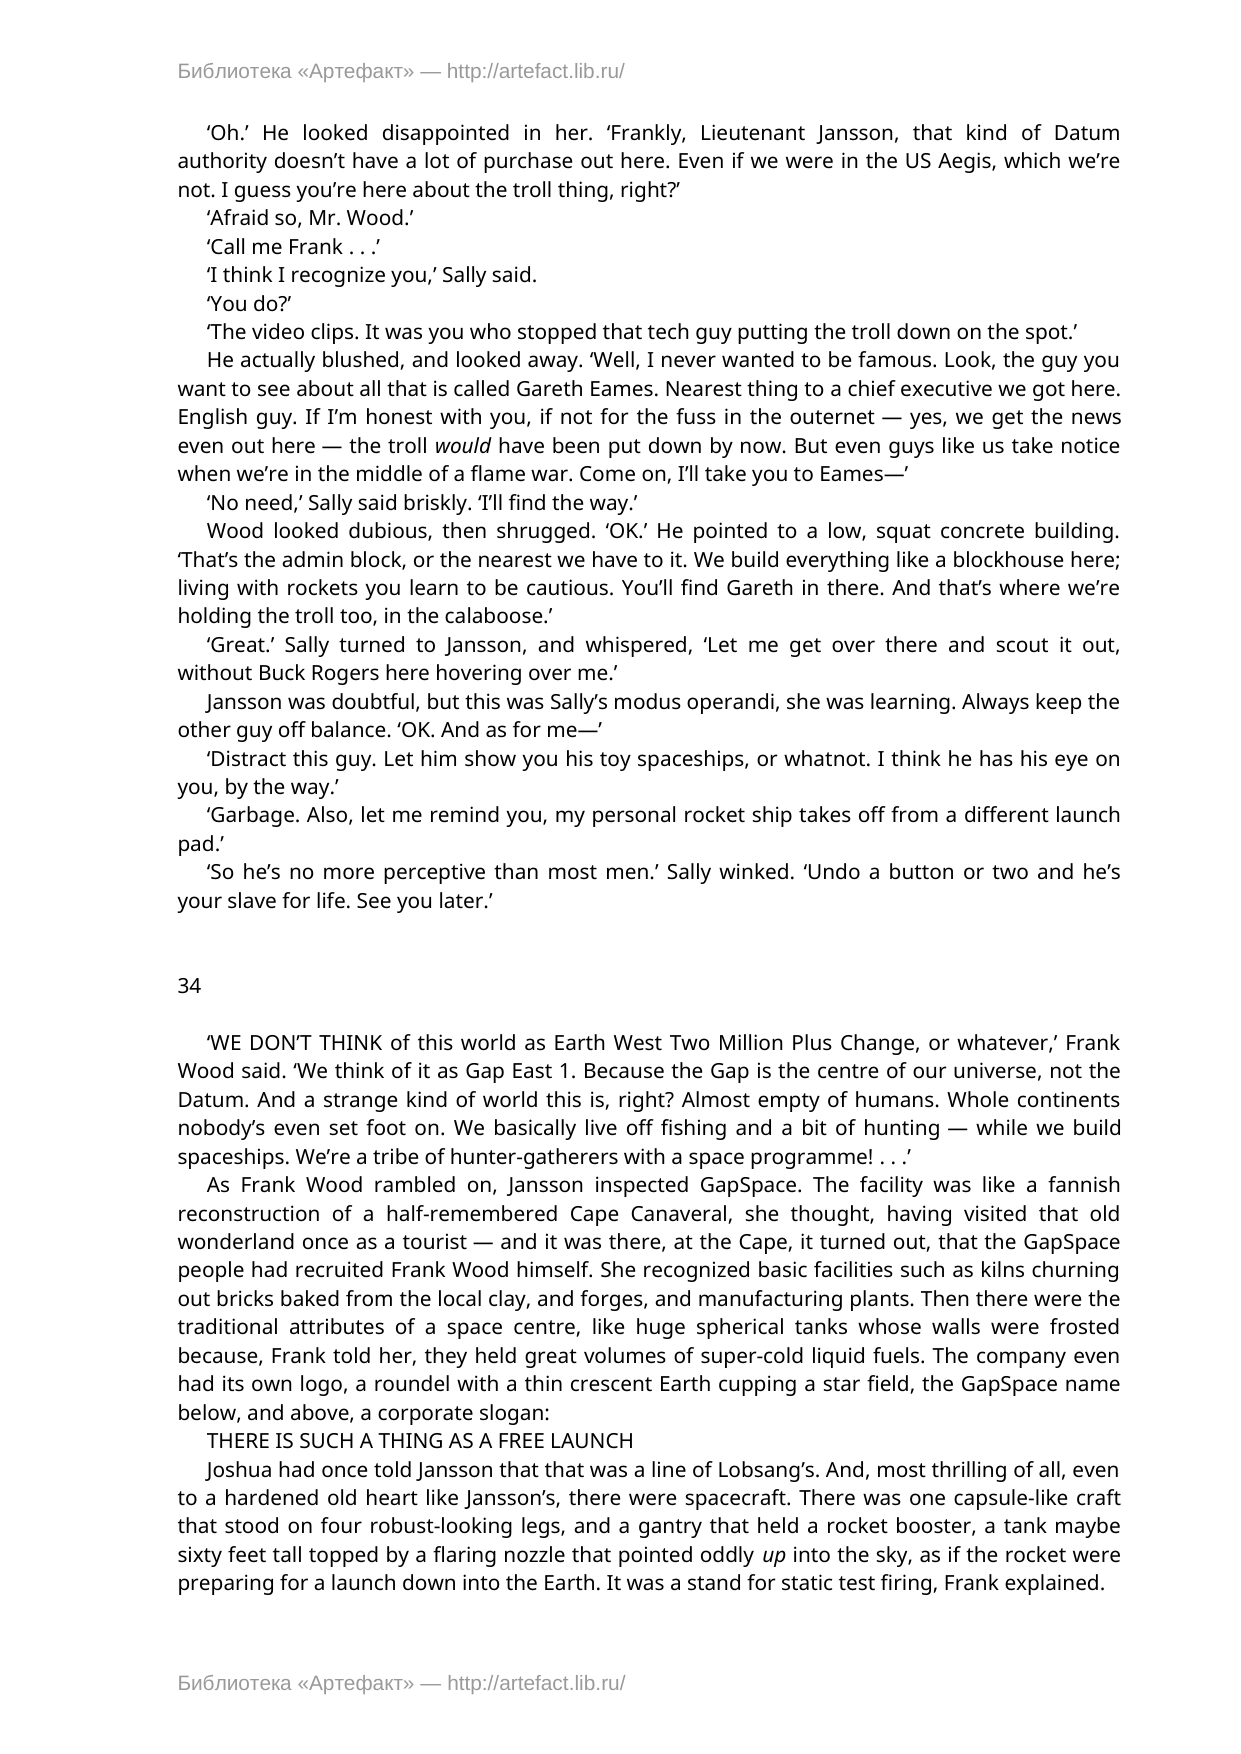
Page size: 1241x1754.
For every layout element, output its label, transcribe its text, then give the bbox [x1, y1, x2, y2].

text ‘The video clips. It was you who stopped that tech guy putting the troll down on the spot.’ [177, 317, 1122, 346]
text As Frank Wood rambled on, Jansson inspected GapSpace. The facility was like a fannish reconstruction of a half-remembered Cape Canaveral, she thought, having visited that old wonderland once as a tourist — and it was there, at the Cape, it turned out, that the GapSpace people had recruited Frank Wood himself. She recognized basic facilities such as kilns churning out bricks baked from the local clay, and forges, and manufacturing plants. Then there were the traditional attributes of a space centre, like huge spherical tanks whose walls were frosted because, Frank told her, they held great volumes of super-cold liquid fuels. The company even had its own logo, a roundel with a thin crescent Earth cupping a star field, the GapSpace name below, and above, a corporate slogan: [177, 1170, 1122, 1426]
text ‘Distract this guy. Let him show you his toy spaceships, or whatnot. I think he has his eye on you, by the way.’ [177, 744, 1122, 801]
text Joshua had once told Jansson that that was a line of Lobsang’s. And, most thrilling of all, even to a hardened old heart like Jansson’s, there were spacecraft. There was one capsule-like craft that stood on four robust-looking legs, and a gantry that held a rocket booster, a tank maybe sixty feet tall topped by a flaring nozzle that pointed oddly up into the sky, as if the rocket were preparing for a launch down into the Earth. It was a stand for static test firing, Frank explained. [177, 1455, 1122, 1597]
text He actually blushed, and looked away. ‘Well, I never wanted to be famous. Look, the guy you want to see about all that is called Gareth Eames. Nearest thing to a chief executive we got here. English guy. If I’m honest with you, if not for the fuss in the outernet — yes, we get the news even out here — the troll would have been put down by now. But even guys like us take notice when we’re in the middle of a flame war. Come on, I’ll take you to Eames—’ [177, 346, 1122, 488]
text ‘Great.’ Sally turned to Jansson, and whispered, ‘Let me get over there and scout it out, without Buck Rogers here hovering over me.’ [177, 630, 1122, 687]
text Jansson was doubtful, but this was Sally’s modus operandi, she was learning. Always keep the other guy off balance. ‘OK. And as for me—’ [177, 687, 1122, 744]
text ‘Oh.’ He looked disappointed in her. ‘Frankly, Lieutenant Jansson, that kind of Datum authority doesn’t have a lot of purchase out here. Even if we were in the US Aegis, which we’re not. I guess you’re here about the troll thing, right?’ [177, 118, 1122, 203]
text ‘So he’s no more perceptive than most men.’ Sally winked. ‘Undo a button or two and he’s your slave for life. See you later.’ [177, 857, 1122, 914]
text ‘I think I recognize you,’ Sally said. [177, 260, 1122, 289]
subtitle 34 [177, 971, 1122, 1000]
text ‘Call me Frank . . .’ [177, 232, 1122, 260]
text ‘No need,’ Sally said briskly. ‘I’ll find the way.’ [177, 488, 1122, 516]
text ‘Afraid so, Mr. Wood.’ [177, 203, 1122, 232]
text ‘You do?’ [177, 289, 1122, 317]
text ‘WE DON’T THINK of this world as Earth West Two Million Plus Change, or whatever,’ Frank Wood said. ‘We think of it as Gap East 1. Because the Gap is the centre of our universe, not the Datum. And a strange kind of world this is, right? Almost empty of humans. Whole continents nobody’s even set foot on. We basically live off fishing and a bit of hunting — while we build spaceships. We’re a tribe of hunter-gatherers with a space programme! . . .’ [177, 1028, 1122, 1170]
text THERE IS SUCH A THING AS A FREE LAUNCH [177, 1426, 1122, 1455]
text ‘Garbage. Also, let me remind you, my personal rocket ship takes off from a different launch pad.’ [177, 801, 1122, 857]
text Wood looked dubious, then shrugged. ‘OK.’ He pointed to a low, squat concrete building. ‘That’s the admin block, or the nearest we have to it. We build everything like a blockhouse here; living with rockets you learn to be cautious. You’ll find Gareth in there. And that’s where we’re holding the troll too, in the calaboose.’ [177, 516, 1122, 630]
